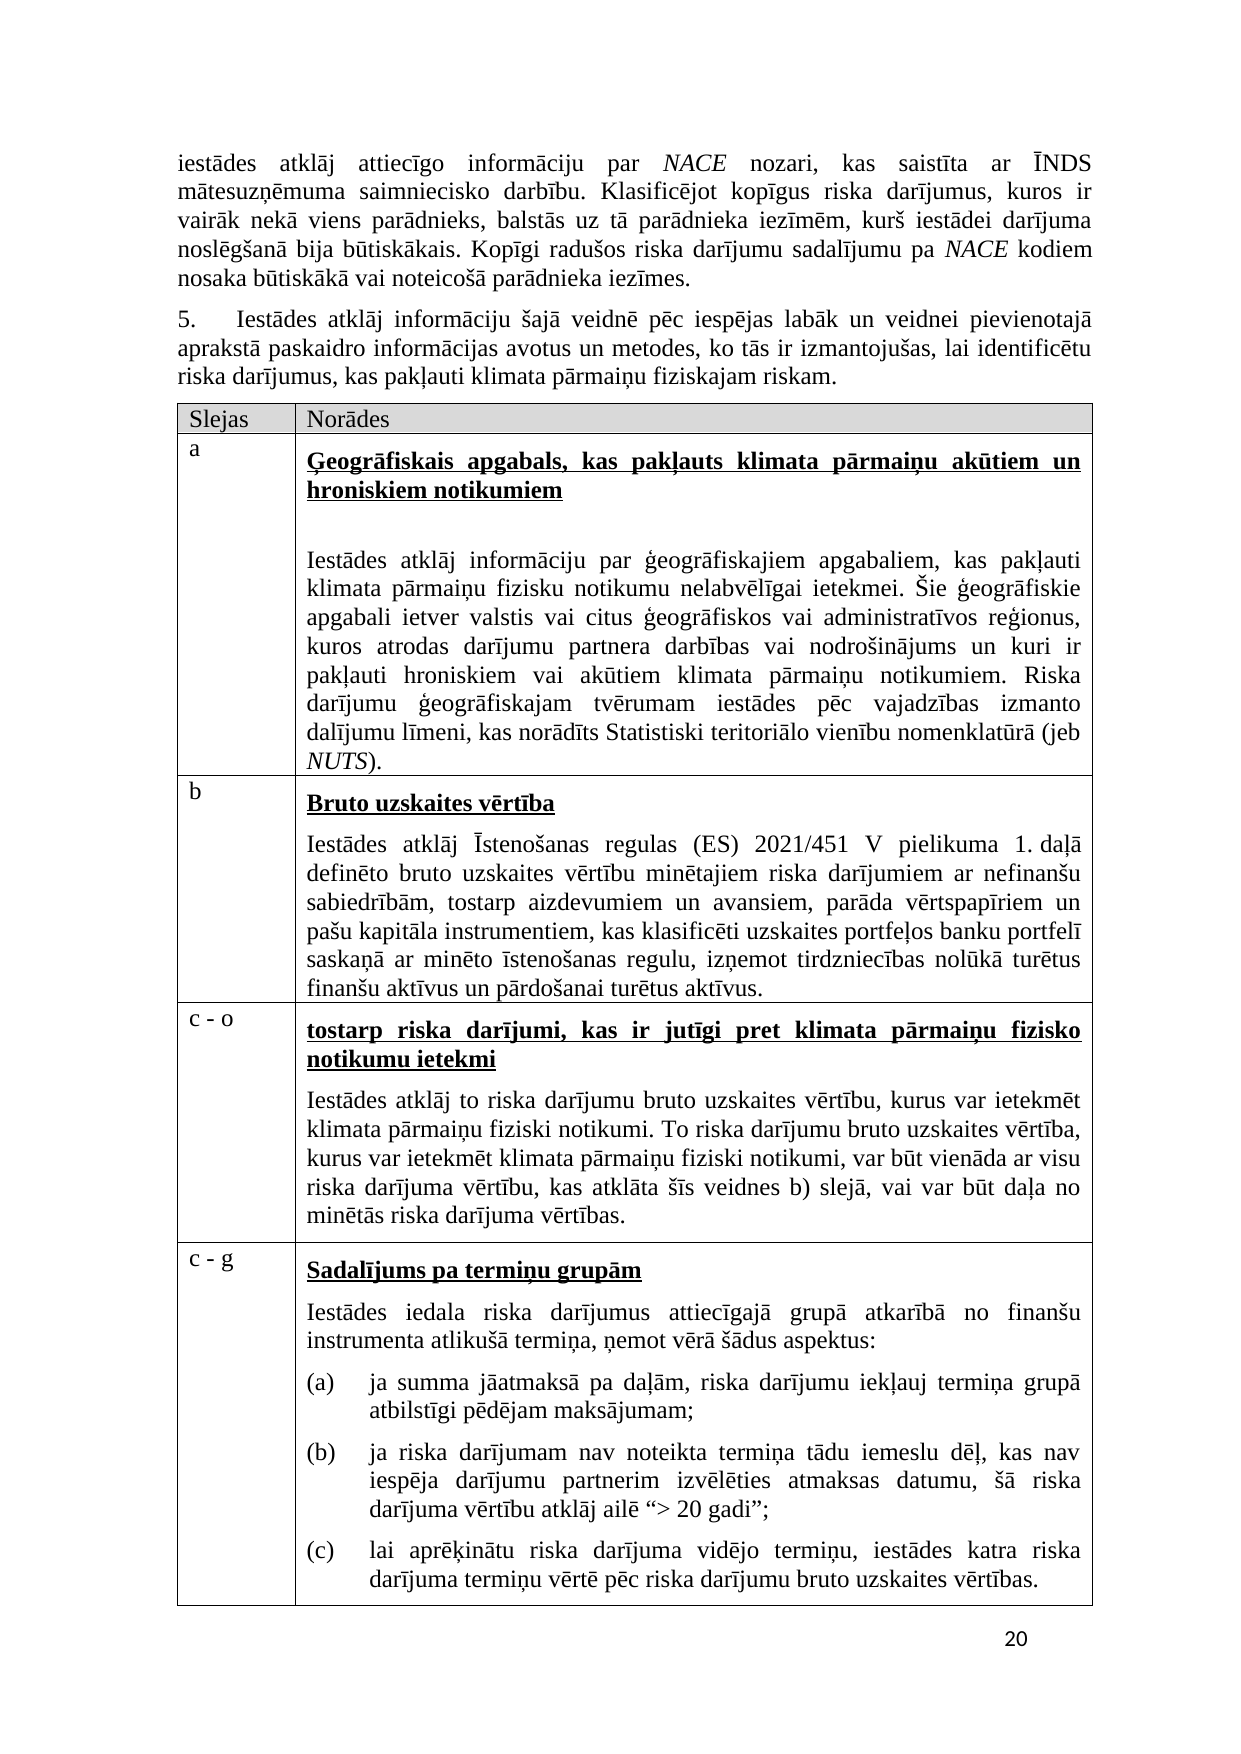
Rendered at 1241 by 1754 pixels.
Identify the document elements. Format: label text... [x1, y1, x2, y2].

table_cell tostarp riska darījumi, kas ir jutīgi pret klimata pārmaiņu fizisko notikumu ietekmi Iestādes atklāj to riska darījumu bruto uzskaites vērtību, kurus var ietekmēt klimata pārmaiņu fiziski notikumi. To riska darījumu bruto uzskaites vērtība, kurus var ietekmēt klimata pārmaiņu fiziski notikumi, var būt vienāda ar visu riska darījuma vērtību, kas atklāta šīs veidnes b) slejā, vai var būt daļa no minētās riska darījuma vērtības. [296, 1003, 1092, 1242]
table_header Norādes [296, 404, 1092, 432]
table_cell c - o [178, 1003, 295, 1242]
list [177, 148, 1092, 291]
table_cell a [178, 434, 295, 775]
table_cell c - g [178, 1243, 295, 1605]
table_cell Ģeogrāfiskais apgabals, kas pakļauts klimata pārmaiņu akūtiem un hroniskiem notikumiem Iestādes atklāj informāciju par ģeogrāfiskajiem apgabaliem, kas pakļauti klimata pārmaiņu fizisku notikumu nelabvēlīgai ietekmei. Šie ģeogrāfiskie apgabali ietver valstis vai citus ģeogrāfiskos vai administratīvos reģionus, kuros atrodas darījumu partnera darbības vai nodrošinājums un kuri ir pakļauti hroniskiem vai akūtiem klimata pārmaiņu notikumiem. Riska darījumu ģeogrāfiskajam tvērumam iestādes pēc vajadzības izmanto dalījumu līmeni, kas norādīts Statistiski teritoriālo vienību nomenklatūrā (jeb NUTS). [296, 434, 1092, 775]
list Iestādes atklāj informāciju šajā veidnē pēc iespējas labāk un veidnei pievienotajā aprakstā paskaidro informācijas avotus un metodes, ko tās ir izmantojušas, lai identificētu riska darījumus, kas pakļauti klimata pārmaiņu fiziskajam riskam. [177, 304, 1092, 390]
table_cell b [178, 776, 295, 1002]
table_cell Bruto uzskaites vērtība Iestādes atklāj Īstenošanas regulas (ES) 2021/451 V pielikuma 1. daļā definēto bruto uzskaites vērtību minētajiem riska darījumiem ar nefinanšu sabiedrībām, tostarp aizdevumiem un avansiem, parāda vērtspapīriem un pašu kapitāla instrumentiem, kas klasificēti uzskaites portfeļos banku portfelī saskaņā ar minēto īstenošanas regulu, izņemot tirdzniecības nolūkā turētus finanšu aktīvus un pārdošanai turētus aktīvus. [296, 776, 1092, 1002]
table_cell Sadalījums pa termiņu grupām Iestādes iedala riska darījumus attiecīgajā grupā atkarībā no finanšu instrumenta atlikušā termiņa, ņemot vērā šādus aspektus: ja summa jāatmaksā pa daļām, riska darījumu iekļauj termiņa grupā atbilstīgi pēdējam maksājumam; ja riska darījumam nav noteikta termiņa tādu iemeslu dēļ, kas nav iespēja darījumu partnerim izvēlēties atmaksas datumu, šā riska darījuma vērtību atklāj ailē “> 20 gadi”; lai aprēķinātu riska darījuma vidējo termiņu, iestādes katra riska darījuma termiņu vērtē pēc riska darījumu bruto uzskaites vērtības. [296, 1243, 1092, 1605]
table_header Slejas [178, 404, 295, 432]
